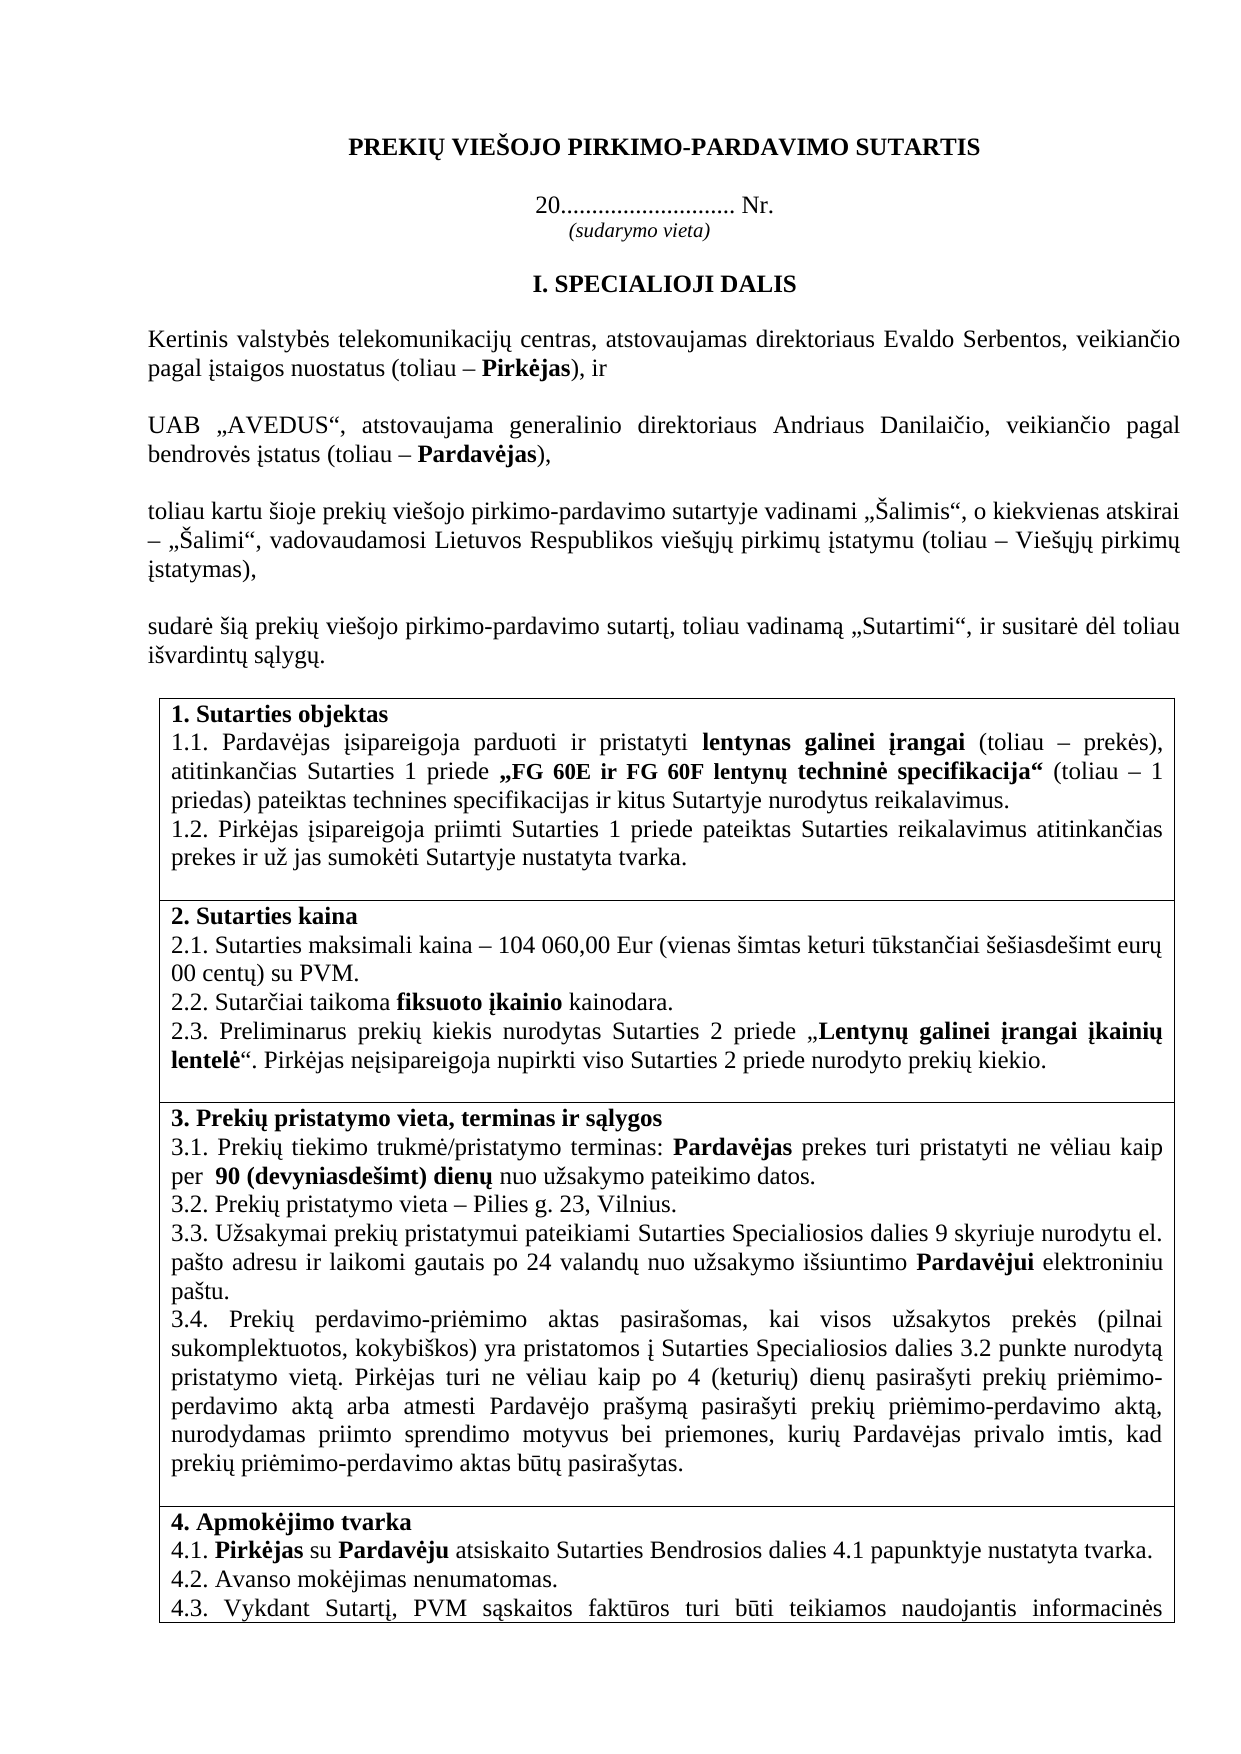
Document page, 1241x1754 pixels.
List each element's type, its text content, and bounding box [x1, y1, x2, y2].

text Kertinis valstybės telekomunikacijų centras, atstovaujamas direktoriaus Evaldo Serbentos, veikiančio pagal įstaigos nuostatus (toliau – Pirkėjas), ir [148, 324, 1181, 381]
text UAB „AVEDUS“, atstovaujama generalinio direktoriaus Andriaus Danilaičio, veikiančio pagal bendrovės įstatus (toliau – Pardavėjas), [148, 410, 1181, 468]
text I. SPECIALIOJI DALIS [148, 269, 1181, 298]
text 20............................ Nr. [448, 190, 1181, 218]
table_header 1. Sutarties objektas 1.1. Pardavėjas įsipareigoja parduoti ir pristatyti lentynas galinei įrangai (toliau – prekės), atitinkančias Sutarties 1 priede „FG 60E ir FG 60F lentynų techninė specifikacija“ (toliau – 1 priedas) pateiktas technines specifikacijas ir kitus Sutartyje nurodytus reikalavimus. 1.2. Pirkėjas įsipareigoja priimti Sutarties 1 priede pateiktas Sutarties reikalavimus atitinkančias prekes ir už jas sumokėti Sutartyje nustatyta tvarka. [160, 699, 1174, 900]
text PREKIŲ VIEŠOJO PIRKIMO-PARDAVIMO SUTARTIS [148, 132, 1181, 161]
text sudarė šią prekių viešojo pirkimo-pardavimo sutartį, toliau vadinamą „Sutartimi“, ir susitarė dėl toliau išvardintų sąlygų. [148, 611, 1181, 669]
text (sudarymo vieta) [523, 218, 1181, 242]
text toliau kartu šioje prekių viešojo pirkimo-pardavimo sutartyje vadinami „Šalimis“, o kiekvienas atskirai – „Šalimi“, vadovaudamosi Lietuvos Respublikos viešųjų pirkimų įstatymu (toliau – Viešųjų pirkimų įstatymas), [148, 496, 1181, 583]
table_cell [160, 1507, 1174, 1622]
table_cell 2. Sutarties kaina 2.1. Sutarties maksimali kaina – 104 060,00 Eur (vienas šimtas keturi tūkstančiai šešiasdešimt eurų 00 centų) su PVM. 2.2. Sutarčiai taikoma fiksuoto įkainio kainodara. 2.3. Preliminarus prekių kiekis nurodytas Sutarties 2 priede „Lentynų galinei įrangai įkainių lentelė“. Pirkėjas neįsipareigoja nupirkti viso Sutarties 2 priede nurodyto prekių kiekio. [160, 901, 1174, 1102]
table_cell 3. Prekių pristatymo vieta, terminas ir sąlygos 3.1. Prekių tiekimo trukmė/pristatymo terminas: Pardavėjas prekes turi pristatyti ne vėliau kaip per 90 (devyniasdešimt) dienų nuo užsakymo pateikimo datos. 3.2. Prekių pristatymo vieta – Pilies g. 23, Vilnius. 3.3. Užsakymai prekių pristatymui pateikiami Sutarties Specialiosios dalies 9 skyriuje nurodytu el. pašto adresu ir laikomi gautais po 24 valandų nuo užsakymo išsiuntimo Pardavėjui elektroniniu paštu. 3.4. Prekių perdavimo-priėmimo aktas pasirašomas, kai visos užsakytos prekės (pilnai sukomplektuotos, kokybiškos) yra pristatomos į Sutarties Specialiosios dalies 3.2 punkte nurodytą pristatymo vietą. Pirkėjas turi ne vėliau kaip po 4 (keturių) dienų pasirašyti prekių priėmimo- perdavimo aktą arba atmesti Pardavėjo prašymą pasirašyti prekių priėmimo-perdavimo aktą, nurodydamas priimto sprendimo motyvus bei priemones, kurių Pardavėjas privalo imtis, kad prekių priėmimo-perdavimo aktas būtų pasirašytas. [160, 1103, 1174, 1506]
